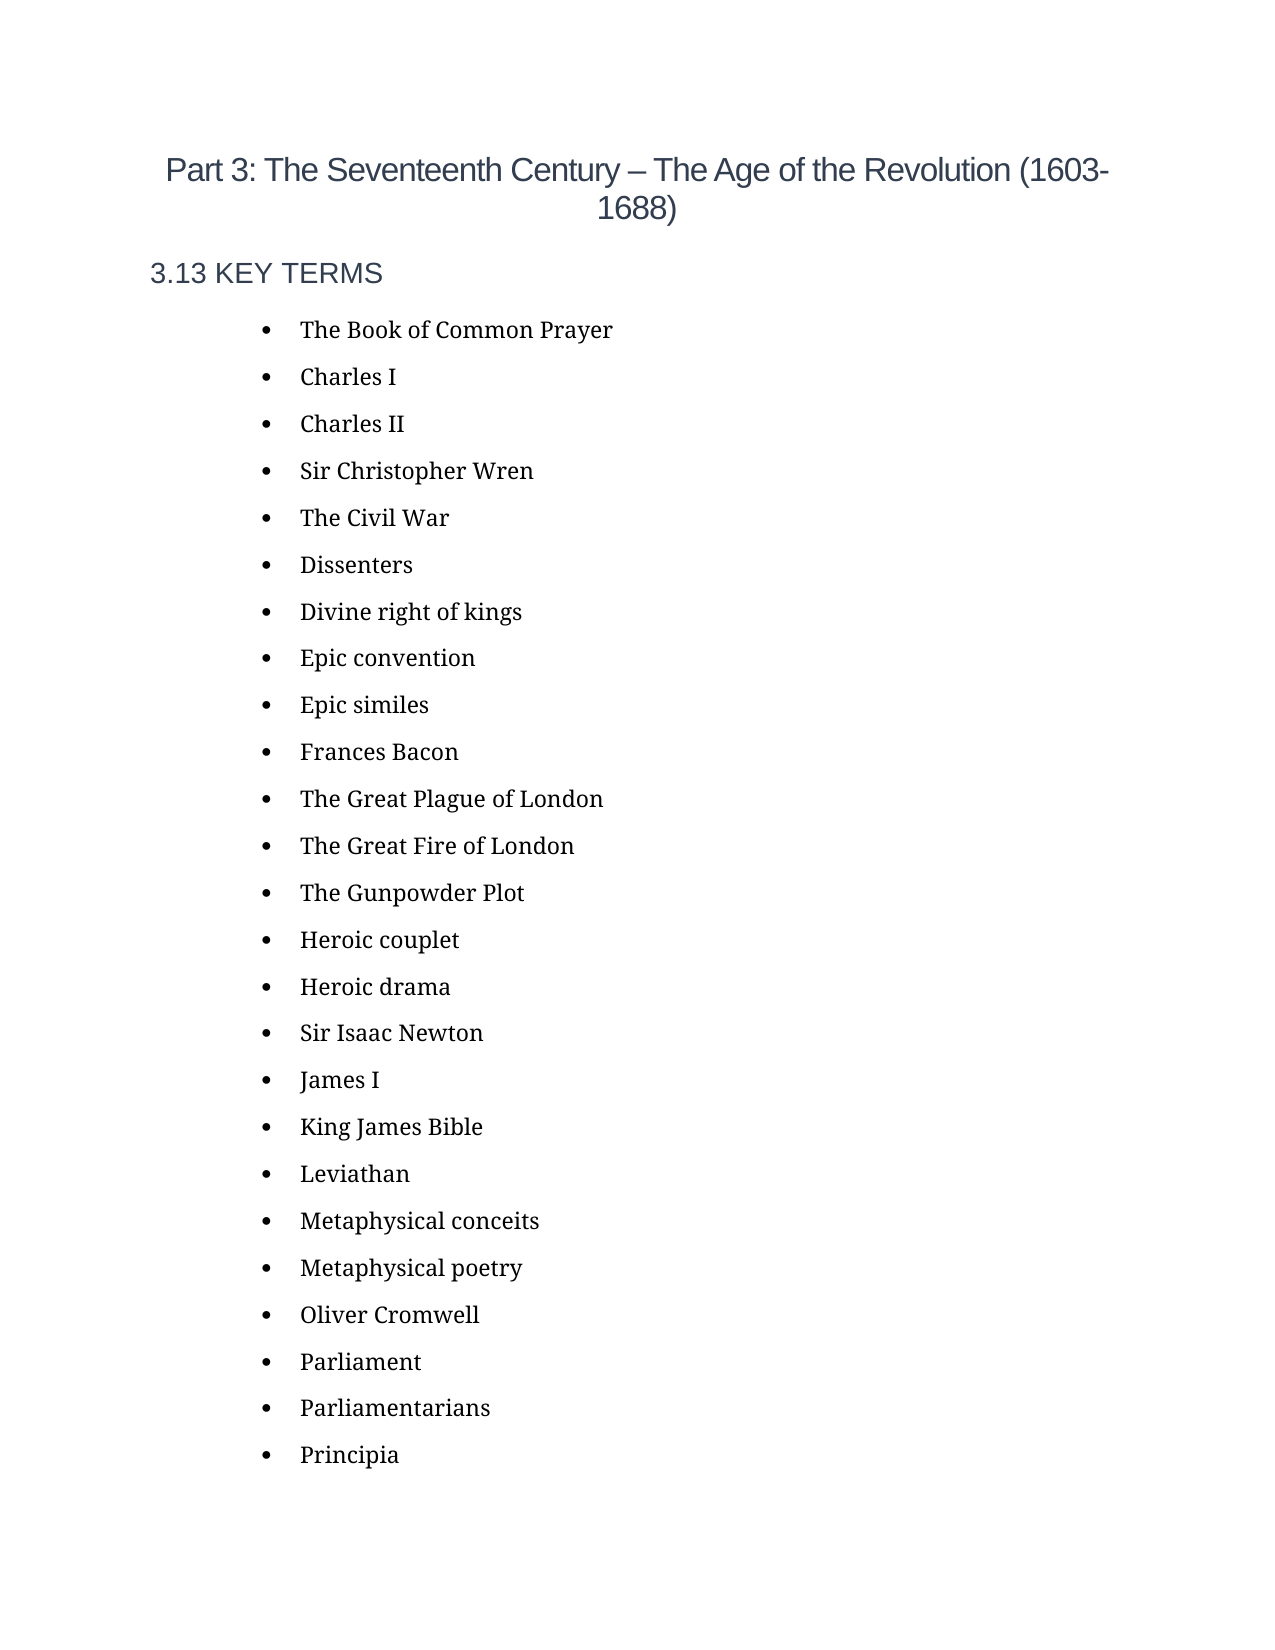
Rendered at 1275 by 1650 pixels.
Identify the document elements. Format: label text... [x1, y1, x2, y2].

list Metaphysical conceits [262, 1205, 1125, 1236]
list Oliver Cromwell [262, 1298, 1125, 1330]
list Charles II [262, 408, 1125, 439]
list Metaphysical poetry [262, 1252, 1125, 1283]
list Dissenters [262, 548, 1125, 580]
list Charles I [262, 361, 1125, 392]
list The Great Plague of London [262, 783, 1125, 814]
list James I [262, 1064, 1125, 1095]
list The Civil War [262, 502, 1125, 533]
list Epic convention [262, 642, 1125, 673]
list Divine right of kings [262, 595, 1125, 627]
list Heroic couplet [262, 923, 1125, 955]
list Leviathan [262, 1158, 1125, 1189]
subtitle 3.13 KEY TERMS [150, 256, 1125, 289]
list Sir Christopher Wren [262, 455, 1125, 486]
list Parliamentarians [262, 1392, 1125, 1423]
list Heroic drama [262, 970, 1125, 1002]
list Frances Bacon [262, 736, 1125, 767]
list King James Bible [262, 1111, 1125, 1142]
title Part 3: The Seventeenth Century – The Age of the Revolution (1603-1688) [150, 150, 1125, 227]
list The Book of Common Prayer [262, 314, 1125, 345]
list Epic similes [262, 689, 1125, 720]
list Sir Isaac Newton [262, 1017, 1125, 1048]
list Principia [262, 1439, 1125, 1470]
list Parliament [262, 1345, 1125, 1377]
list The Gunpowder Plot [262, 877, 1125, 908]
list The Great Fire of London [262, 830, 1125, 861]
